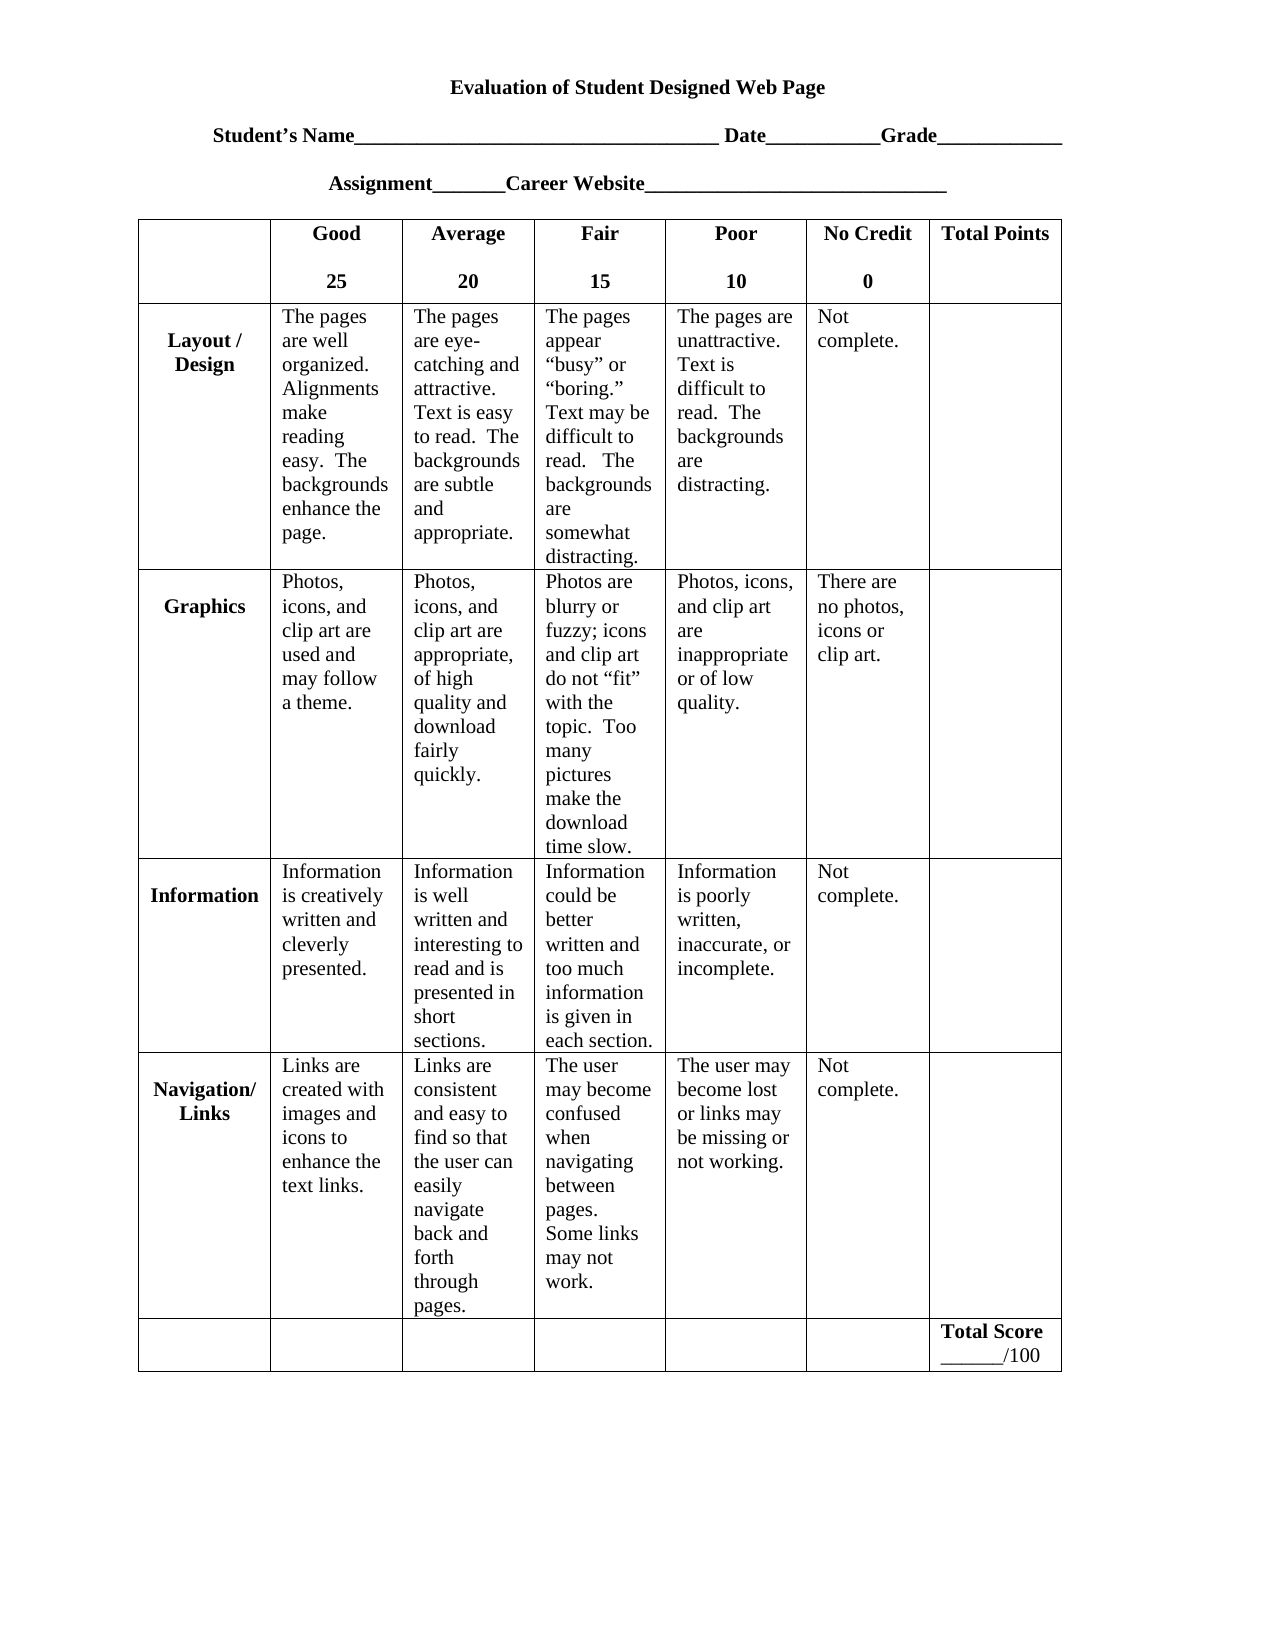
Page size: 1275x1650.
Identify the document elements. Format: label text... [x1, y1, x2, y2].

table_cell [930, 570, 1061, 858]
table_cell [271, 1319, 402, 1371]
table_cell Total Score ______/100 [930, 1319, 1061, 1371]
table_cell There are no photos, icons or clip art. [807, 570, 929, 858]
table_cell [807, 1319, 929, 1371]
table_header Poor 10 [666, 220, 806, 303]
table_cell Photos, icons, and clip art are appropriate, of high quality and download fairly quickly. [403, 570, 534, 858]
table_cell Not complete. [807, 859, 929, 1052]
table_header [139, 220, 270, 303]
table_cell The user may become lost or links may be missing or not working. [666, 1053, 806, 1317]
table_cell Photos, icons, and clip art are inappropriate or of low quality. [666, 570, 806, 858]
table_header Fair 15 [535, 220, 665, 303]
table_cell Layout / Design [139, 304, 270, 568]
table_cell Photos are blurry or fuzzy; icons and clip art do not “fit” with the topic. Too many pictures make the download time slow. [535, 570, 665, 858]
table_cell Navigation/ Links [139, 1053, 270, 1317]
table_cell The pages appear “busy” or “boring.” Text may be difficult to read. The backgrounds are somewhat distracting. [535, 304, 665, 568]
table_cell The pages are well organized. Alignments make reading easy. The backgrounds enhance the page. [271, 304, 402, 568]
table_cell Links are consistent and easy to find so that the user can easily navigate back and forth through pages. [403, 1053, 534, 1317]
table_cell Information is poorly written, inaccurate, or incomplete. [666, 859, 806, 1052]
table_cell The user may become confused when navigating between pages. Some links may not work. [535, 1053, 665, 1317]
table_cell Information is creatively written and cleverly presented. [271, 859, 402, 1052]
table_cell [535, 1319, 665, 1371]
table_cell [139, 1319, 270, 1371]
table_cell The pages are unattractive. Text is difficult to read. The backgrounds are distracting. [666, 304, 806, 568]
table_header Total Points [930, 220, 1061, 303]
table_cell Not complete. [807, 304, 929, 568]
table_cell [930, 1053, 1061, 1317]
table_cell [930, 859, 1061, 1052]
table_cell Not complete. [807, 1053, 929, 1317]
table_header Average 20 [403, 220, 534, 303]
table_cell Graphics [139, 570, 270, 858]
table_header No Credit 0 [807, 220, 929, 303]
table_cell [403, 1319, 534, 1371]
table_cell [930, 304, 1061, 568]
table_cell Information is well written and interesting to read and is presented in short sections. [403, 859, 534, 1052]
table_cell Information [139, 859, 270, 1052]
table_cell Links are created with images and icons to enhance the text links. [271, 1053, 402, 1317]
table_cell Information could be better written and too much information is given in each section. [535, 859, 665, 1052]
table_cell [666, 1319, 806, 1371]
table_cell Photos, icons, and clip art are used and may follow a theme. [271, 570, 402, 858]
table_header Good 25 [271, 220, 402, 303]
table_cell The pages are eye-catching and attractive. Text is easy to read. The backgrounds are subtle and appropriate. [403, 304, 534, 568]
